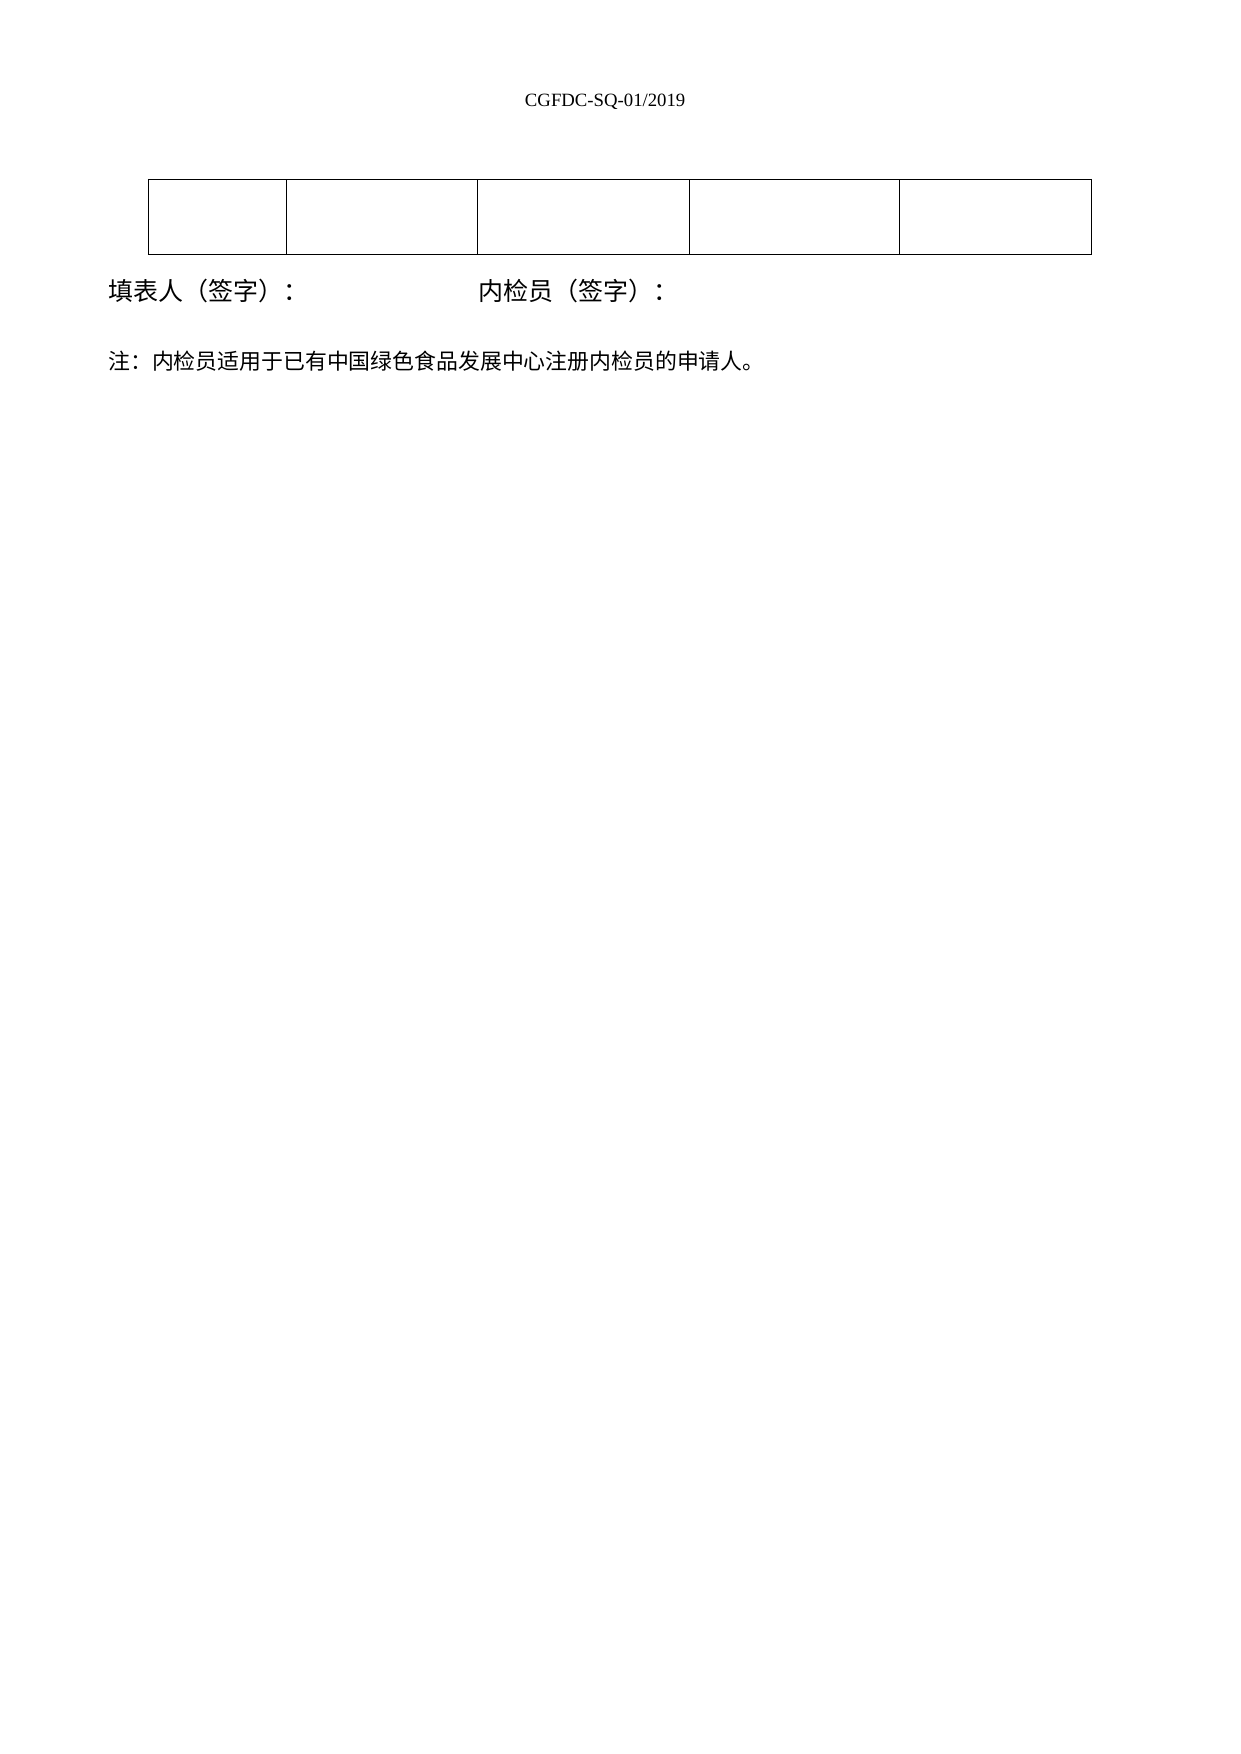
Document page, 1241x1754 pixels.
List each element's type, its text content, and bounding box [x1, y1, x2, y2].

text 注：内检员适用于已有中国绿色食品发展中心注册内检员的申请人。 [102, 342, 1014, 377]
table_cell [900, 180, 1091, 254]
table_cell [690, 180, 899, 254]
table_cell [149, 180, 286, 254]
table_cell [287, 180, 477, 254]
text 填表人（签字）： 内检员（签字）： [102, 255, 1014, 324]
table_cell [478, 180, 689, 254]
